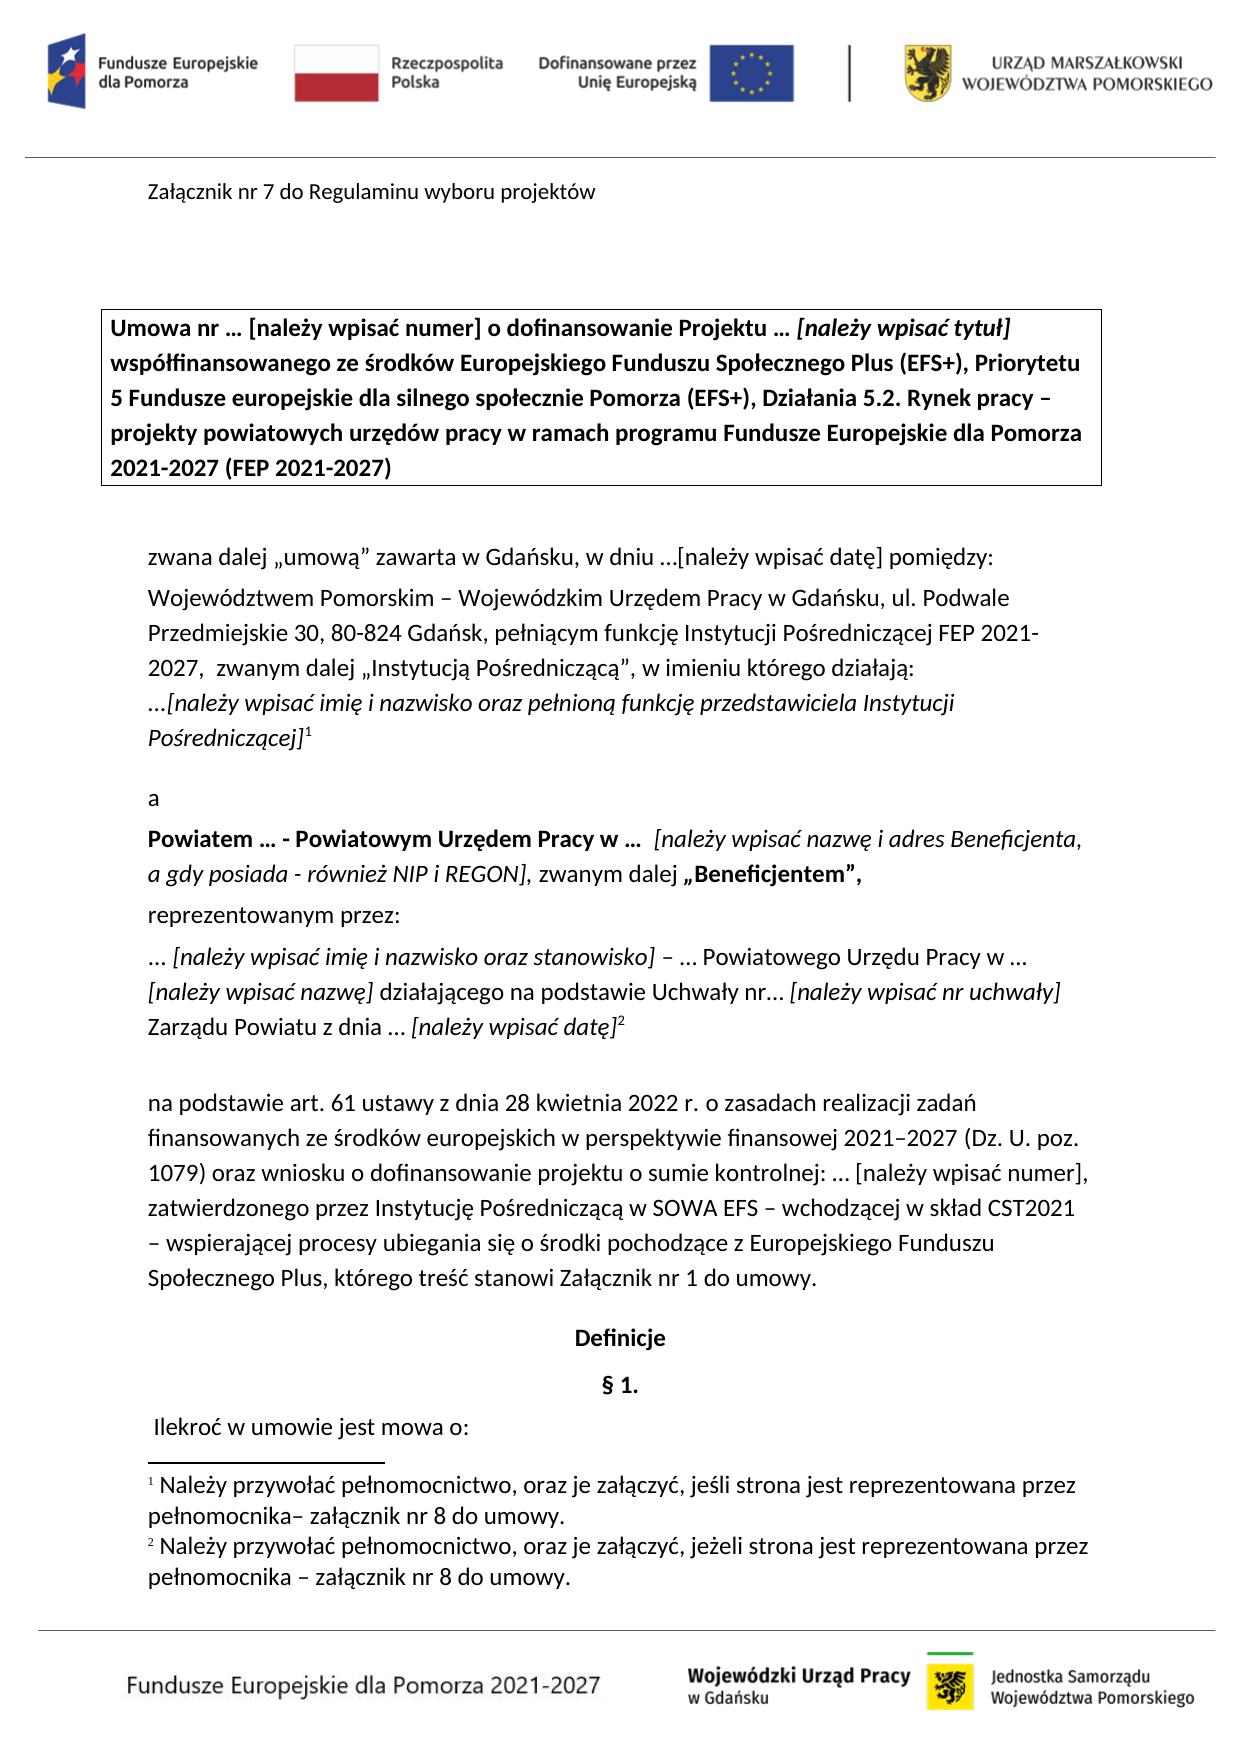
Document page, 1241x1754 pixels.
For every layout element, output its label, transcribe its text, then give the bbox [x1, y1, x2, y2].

text reprezentowanym przez: [148, 899, 1092, 930]
subtitle Umowa nr … [należy wpisać numer] o dofinansowanie Projektu … [należy wpisać tytuł] współfinansowanego ze środków Europejskiego Funduszu Społecznego Plus (EFS+), Priorytetu 5 Fundusze europejskie dla silnego społecznie Pomorza (EFS+), Działania 5.2. Rynek pracy – projekty powiatowych urzędów pracy w ramach programu Fundusze Europejskie dla Pomorza 2021-2027 (FEP 2021-2027) [102, 310, 1101, 485]
text Ilekroć w umowie jest mowa o: [148, 1411, 1092, 1441]
text a [148, 782, 1092, 812]
picture [687, 1652, 1196, 1714]
picture [30, 1653, 677, 1720]
text na podstawie art. 61 ustawy z dnia 28 kwietnia 2022 r. o zasadach realizacji zadań finansowanych ze środków europejskich w perspektywie finansowej 2021–2027 (Dz. U. poz. 1079) oraz wniosku o dofinansowanie projektu o sumie kontrolnej: … [należy wpisać numer], zatwierdzonego przez Instytucję Pośredniczącą w SOWA EFS – wchodzącej w skład CST2021 – wspierającej procesy ubiegania się o środki pochodzące z Europejskiego Funduszu Społecznego Plus, którego treść stanowi Załącznik nr 1 do umowy. [148, 1087, 1092, 1292]
text Powiatem … - Powiatowym Urzędem Pracy w … [należy wpisać nazwę i adres Beneficjenta, a gdy posiada - również NIP i REGON], zwanym dalej „Beneficjentem”, [148, 823, 1092, 889]
text ...[należy wpisać imię i nazwisko oraz pełnioną funkcję przedstawiciela Instytucji Pośredniczącej] [148, 687, 1092, 752]
picture [29, 14, 1231, 128]
text Załącznik nr 7 do Regulaminu wyboru projektów [148, 177, 1092, 205]
text zwana dalej „umową” zawarta w Gdańsku, w dniu …[należy wpisać datę] pomiędzy: [148, 541, 1092, 571]
text ... [należy wpisać imię i nazwisko oraz stanowisko] – … Powiatowego Urzędu Pracy w … [należy wpisać nazwę] działającego na podstawie Uchwały nr… [należy wpisać nr uchwały] Zarządu Powiatu z dnia … [należy wpisać datę] [148, 941, 1092, 1041]
subtitle Definicje [148, 1322, 1092, 1352]
title Województwem Pomorskim – Wojewódzkim Urzędem Pracy w Gdańsku, ul. Podwale Przedmiejskie 30, 80-824 Gdańsk, pełniącym funkcję Instytucji Pośredniczącej FEP 2021-2027, zwanym dalej „Instytucją Pośredniczącą”, w imieniu którego działają: [148, 582, 1092, 682]
text § 1. [148, 1369, 1092, 1400]
